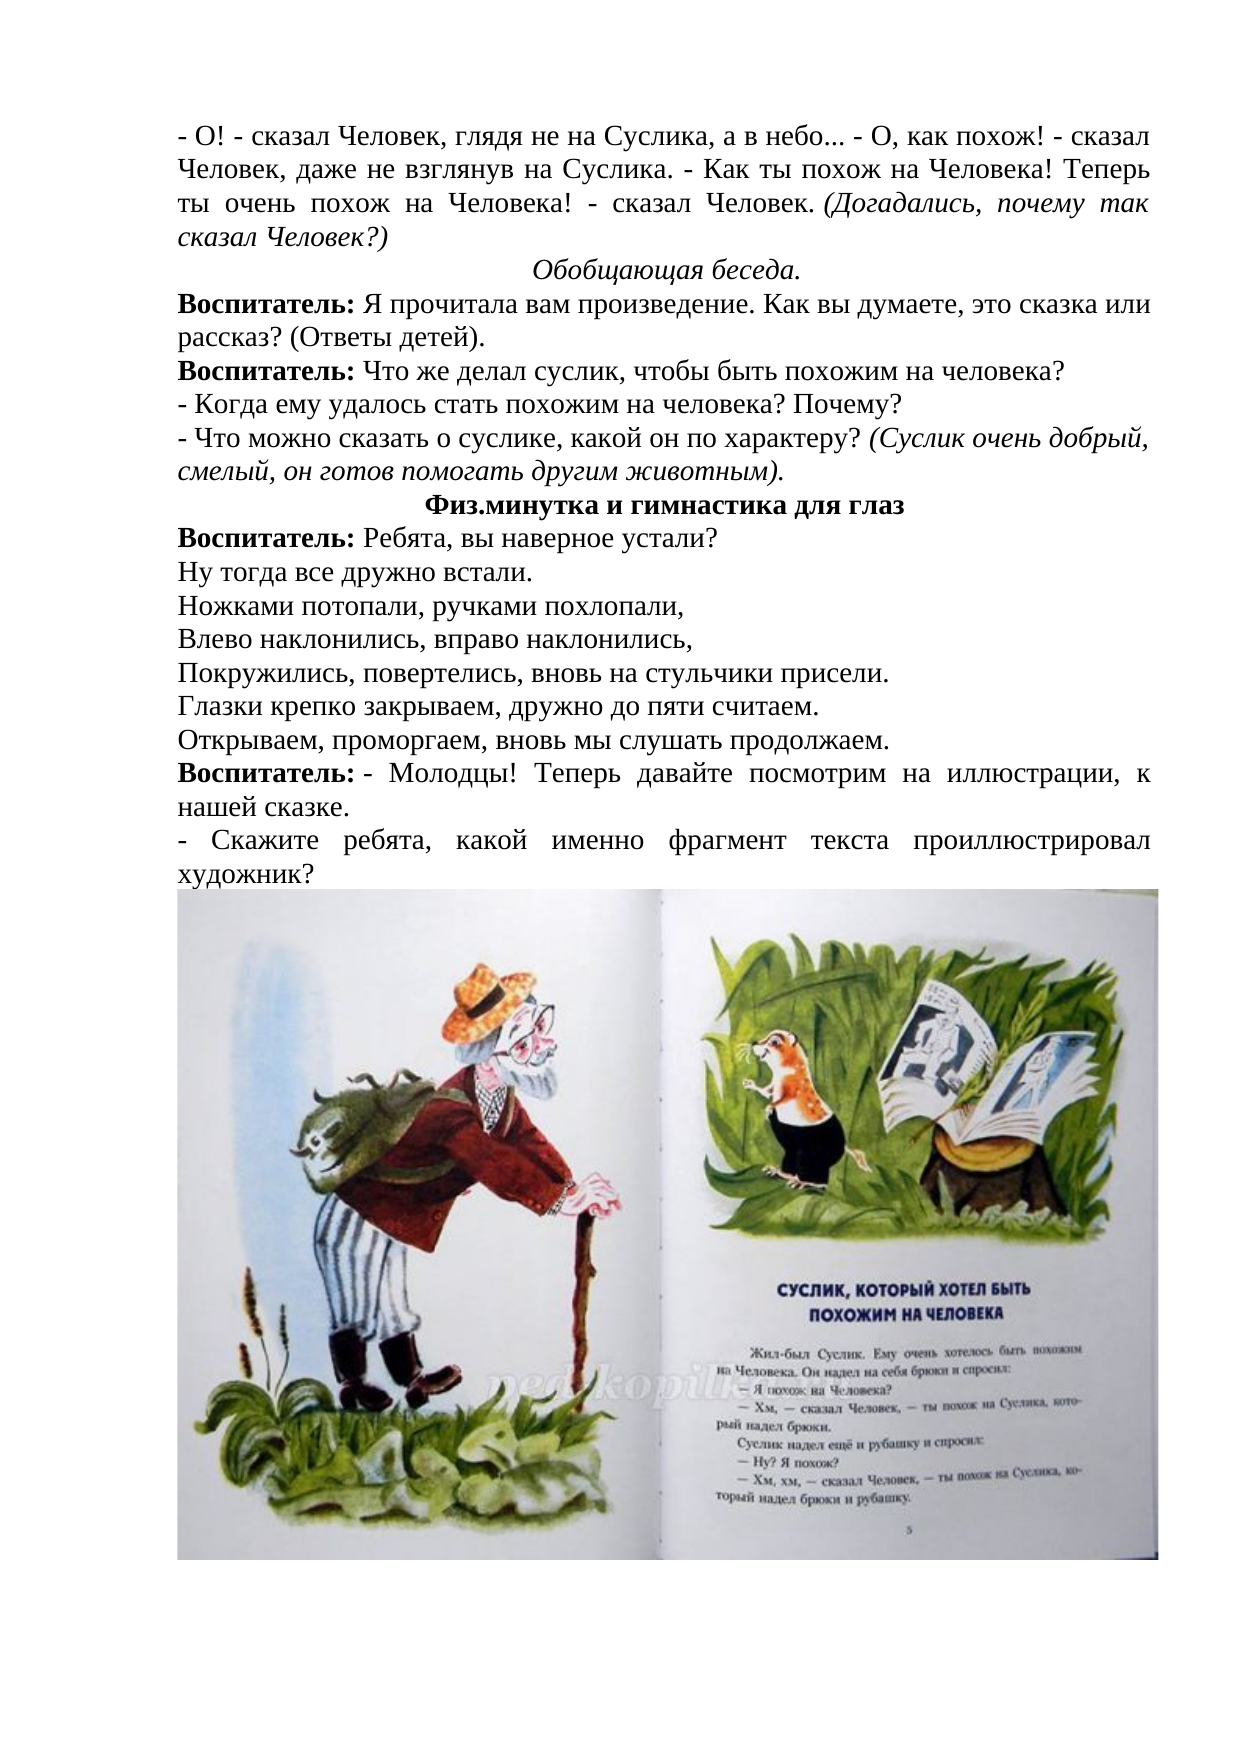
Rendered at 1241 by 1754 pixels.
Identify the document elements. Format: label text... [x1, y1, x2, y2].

text Физ.минутка и гимнастика для глаз [177, 487, 1152, 521]
text Воспитатель: Ребята, вы наверное устали? [177, 521, 1152, 554]
picture [177, 889, 1159, 1560]
text Ножками потопали, ручками похлопали, [177, 588, 1152, 621]
text - Когда ему удалось стать похожим на человека? Почему? [177, 386, 1152, 420]
text - О! - сказал Человек, глядя не на Суслика, а в небо... - О, как похож! - сказал Человек, даже не взглянув на Суслика. - Как ты похож на Человека! Теперь ты очень похож на Человека! - сказал Человек. (Догадались, почему так сказал Человек?) [177, 118, 1152, 252]
text Глазки крепко закрываем, дружно до пяти считаем. [177, 688, 1152, 722]
text Влево наклонились, вправо наклонились, [177, 621, 1152, 655]
text Покружились, повертелись, вновь на стульчики присели. [177, 655, 1152, 688]
text Воспитатель: - Молодцы! Теперь давайте посмотрим на иллюстрации, к нашей сказке. [177, 755, 1152, 822]
text Обобщающая беседа. [177, 252, 1152, 286]
text - Что можно сказать о суслике, какой он по характеру? (Суслик очень добрый, смелый, он готов помогать другим животным). [177, 420, 1152, 487]
text Воспитатель: Что же делал суслик, чтобы быть похожим на человека? [177, 353, 1152, 386]
text - Скажите ребята, какой именно фрагмент текста проиллюстрировал художник? [177, 822, 1152, 889]
text Ну тогда все дружно встали. [177, 554, 1152, 588]
text Воспитатель: Я прочитала вам произведение. Как вы думаете, это сказка или рассказ? (Ответы детей). [177, 286, 1152, 353]
text Открываем, проморгаем, вновь мы слушать продолжаем. [177, 722, 1152, 755]
